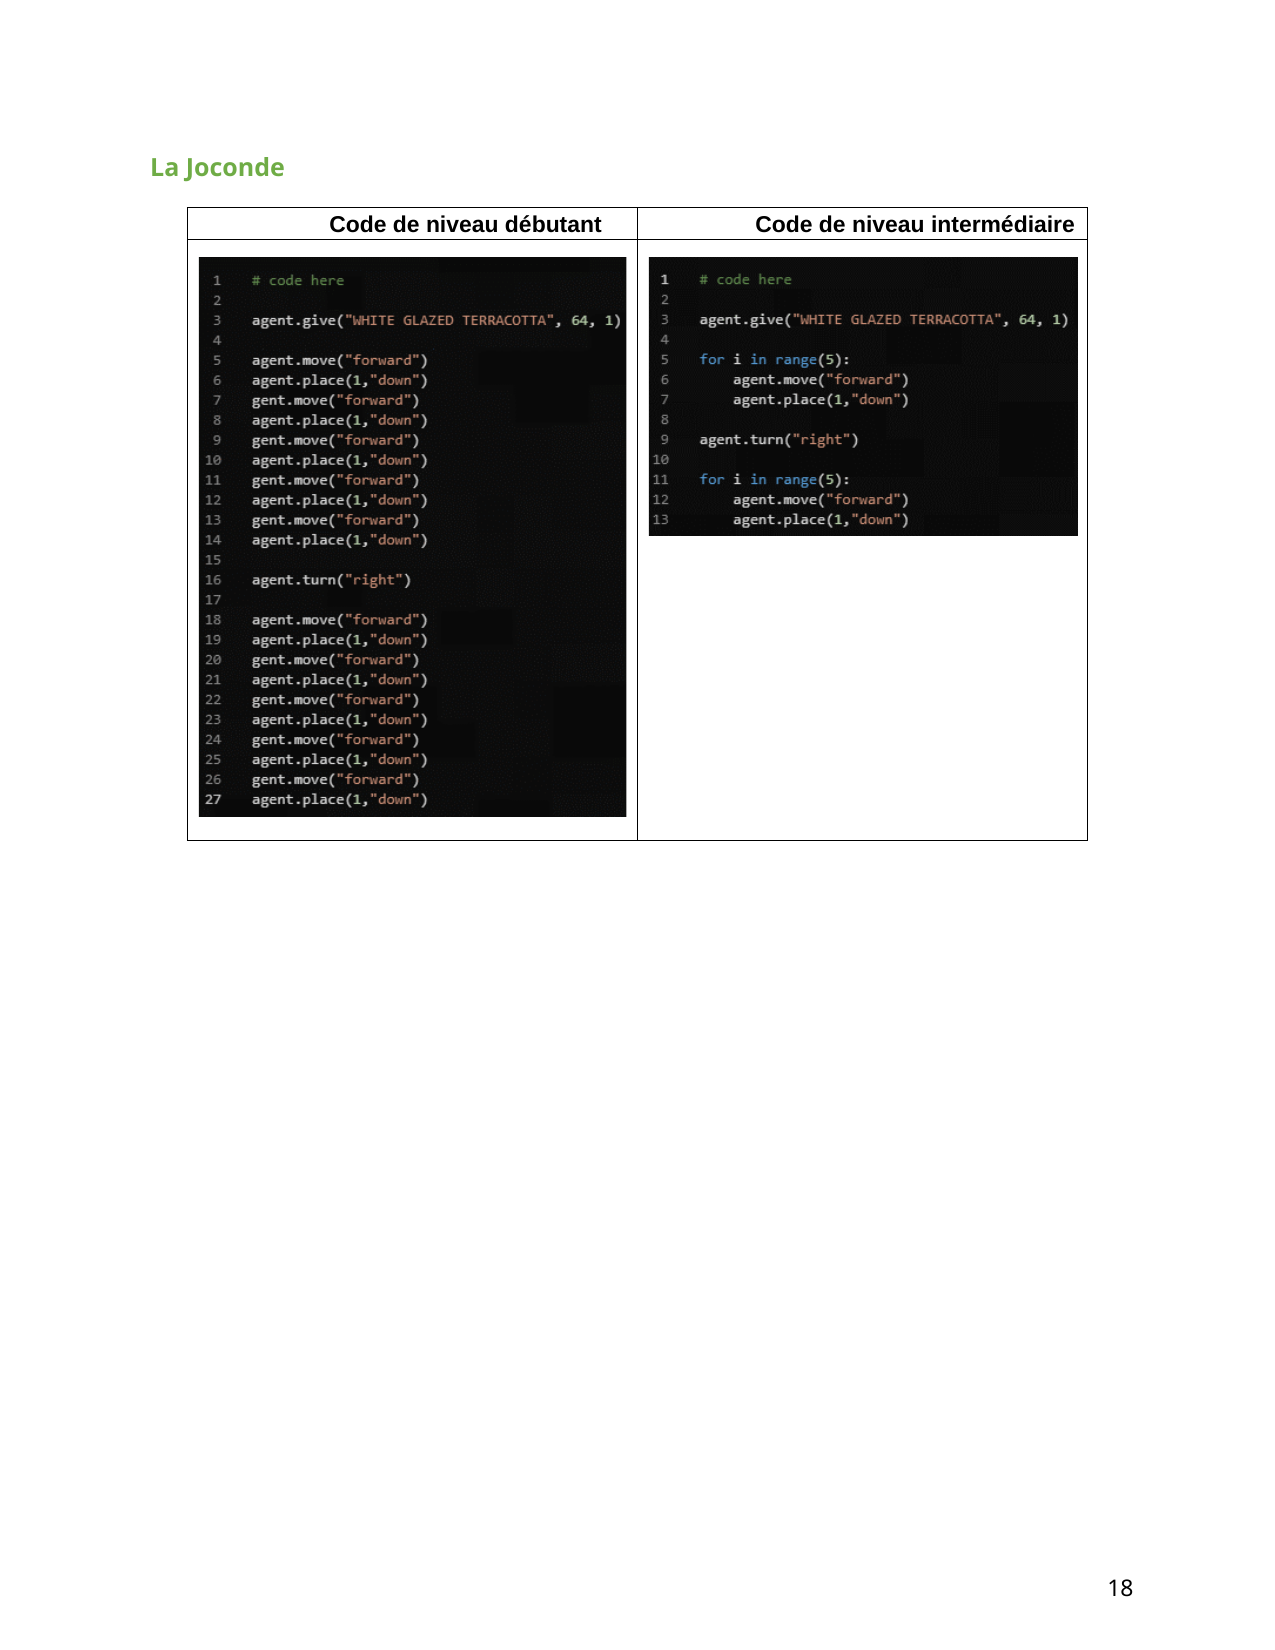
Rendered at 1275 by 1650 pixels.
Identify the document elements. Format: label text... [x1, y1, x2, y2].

picture [648, 257, 1078, 536]
table_header Code de niveau intermédiaire [638, 208, 1087, 238]
text La Joconde [150, 150, 1137, 184]
table_cell [638, 240, 1087, 840]
picture [198, 257, 627, 817]
table_cell [188, 240, 637, 840]
table_header Code de niveau débutant [188, 208, 637, 238]
